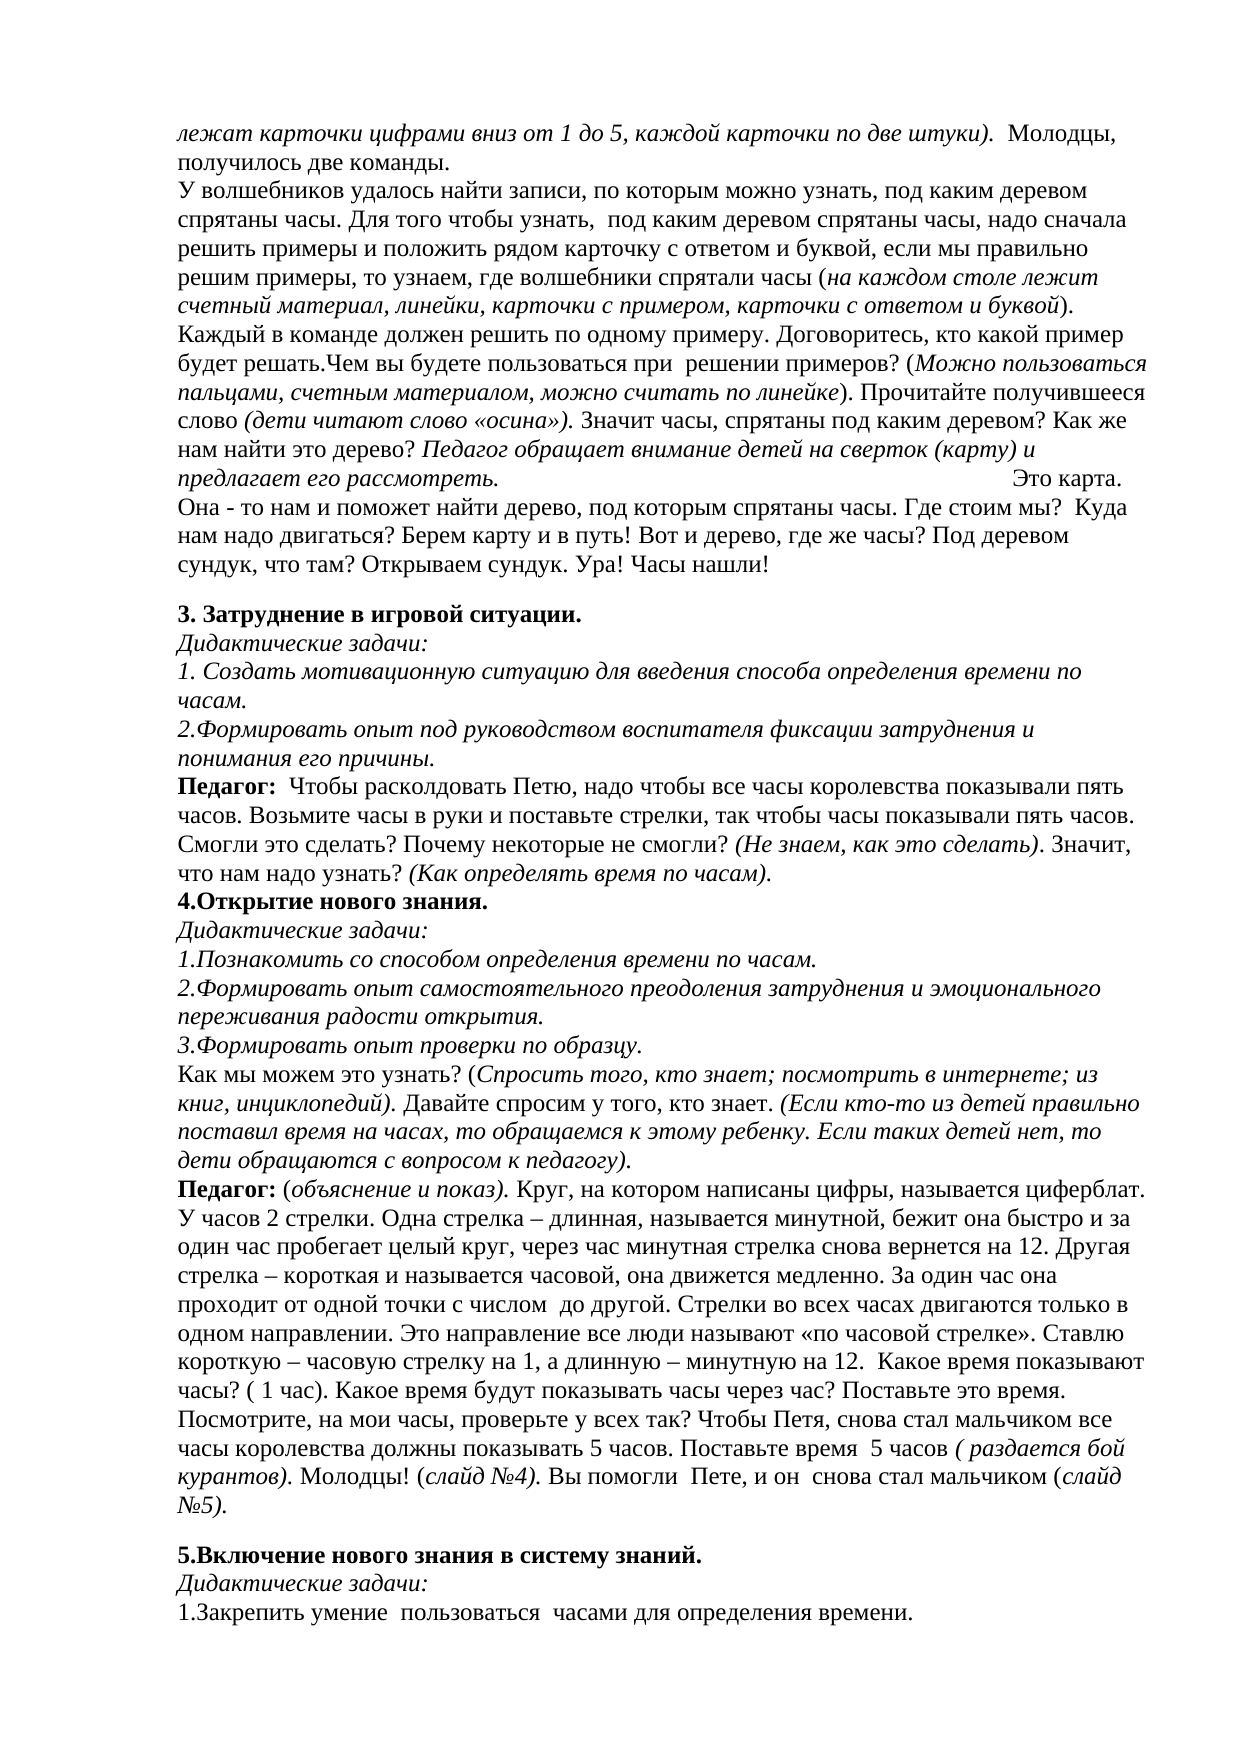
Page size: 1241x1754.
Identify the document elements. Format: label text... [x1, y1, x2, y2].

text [177, 1540, 1152, 1626]
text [177, 118, 1152, 578]
text 3. Затруднение в игровой ситуации. Дидактические задачи: 1. Создать мотивационную ситуацию для введения способа определения времени по часам. 2.Формировать опыт под руководством воспитателя фиксации затруднения и понимания его причины. Педагог: Чтобы расколдовать Петю, надо чтобы все часы королевства показывали пять часов. Возьмите часы в руки и поставьте стрелки, так чтобы часы показывали пять часов. Смогли это сделать? Почему некоторые не смогли? (Не знаем, как это сделать). Значит, что нам надо узнать? (Как определять время по часам). 4.Открытие нового знания. Дидактические задачи: 1.Познакомить со способом определения времени по часам. 2.Формировать опыт самостоятельного преодоления затруднения и эмоционального переживания радости открытия. 3.Формировать опыт проверки по образцу. Как мы можем это узнать? (Спросить того, кто знает; посмотрить в интернете; из книг, инциклопедий). Давайте спросим у того, кто знает. (Если кто-то из детей правильно поставил время на часах, то обращаемся к этому ребенку. Если таких детей нет, то дети обращаются с вопросом к педагогу). Педагог: (объяснение и показ). Круг, на котором написаны цифры, называется циферблат. У часов 2 стрелки. Одна стрелка – длинная, называется минутной, бежит она быстро и за один час пробегает целый круг, через час минутная стрелка снова вернется на 12. Другая стрелка – короткая и называется часовой, она движется медленно. За один час она проходит от одной точки с числом до другой. Стрелки во всех часах двигаются только в одном направлении. Это направление все люди называют «по часовой стрелке». Ставлю короткую – часовую стрелку на 1, а длинную – минутную на 12. Какое время показывают часы? ( 1 час). Какое время будут показывать часы через час? Поставьте это время. Посмотрите, на мои часы, проверьте у всех так? Чтобы Петя, снова стал мальчиком все часы королевства должны показывать 5 часов. Поставьте время 5 часов ( раздается бой курантов). Молодцы! (слайд №4). Вы помогли Пете, и он снова стал мальчиком (слайд №5). [177, 599, 1152, 1519]
